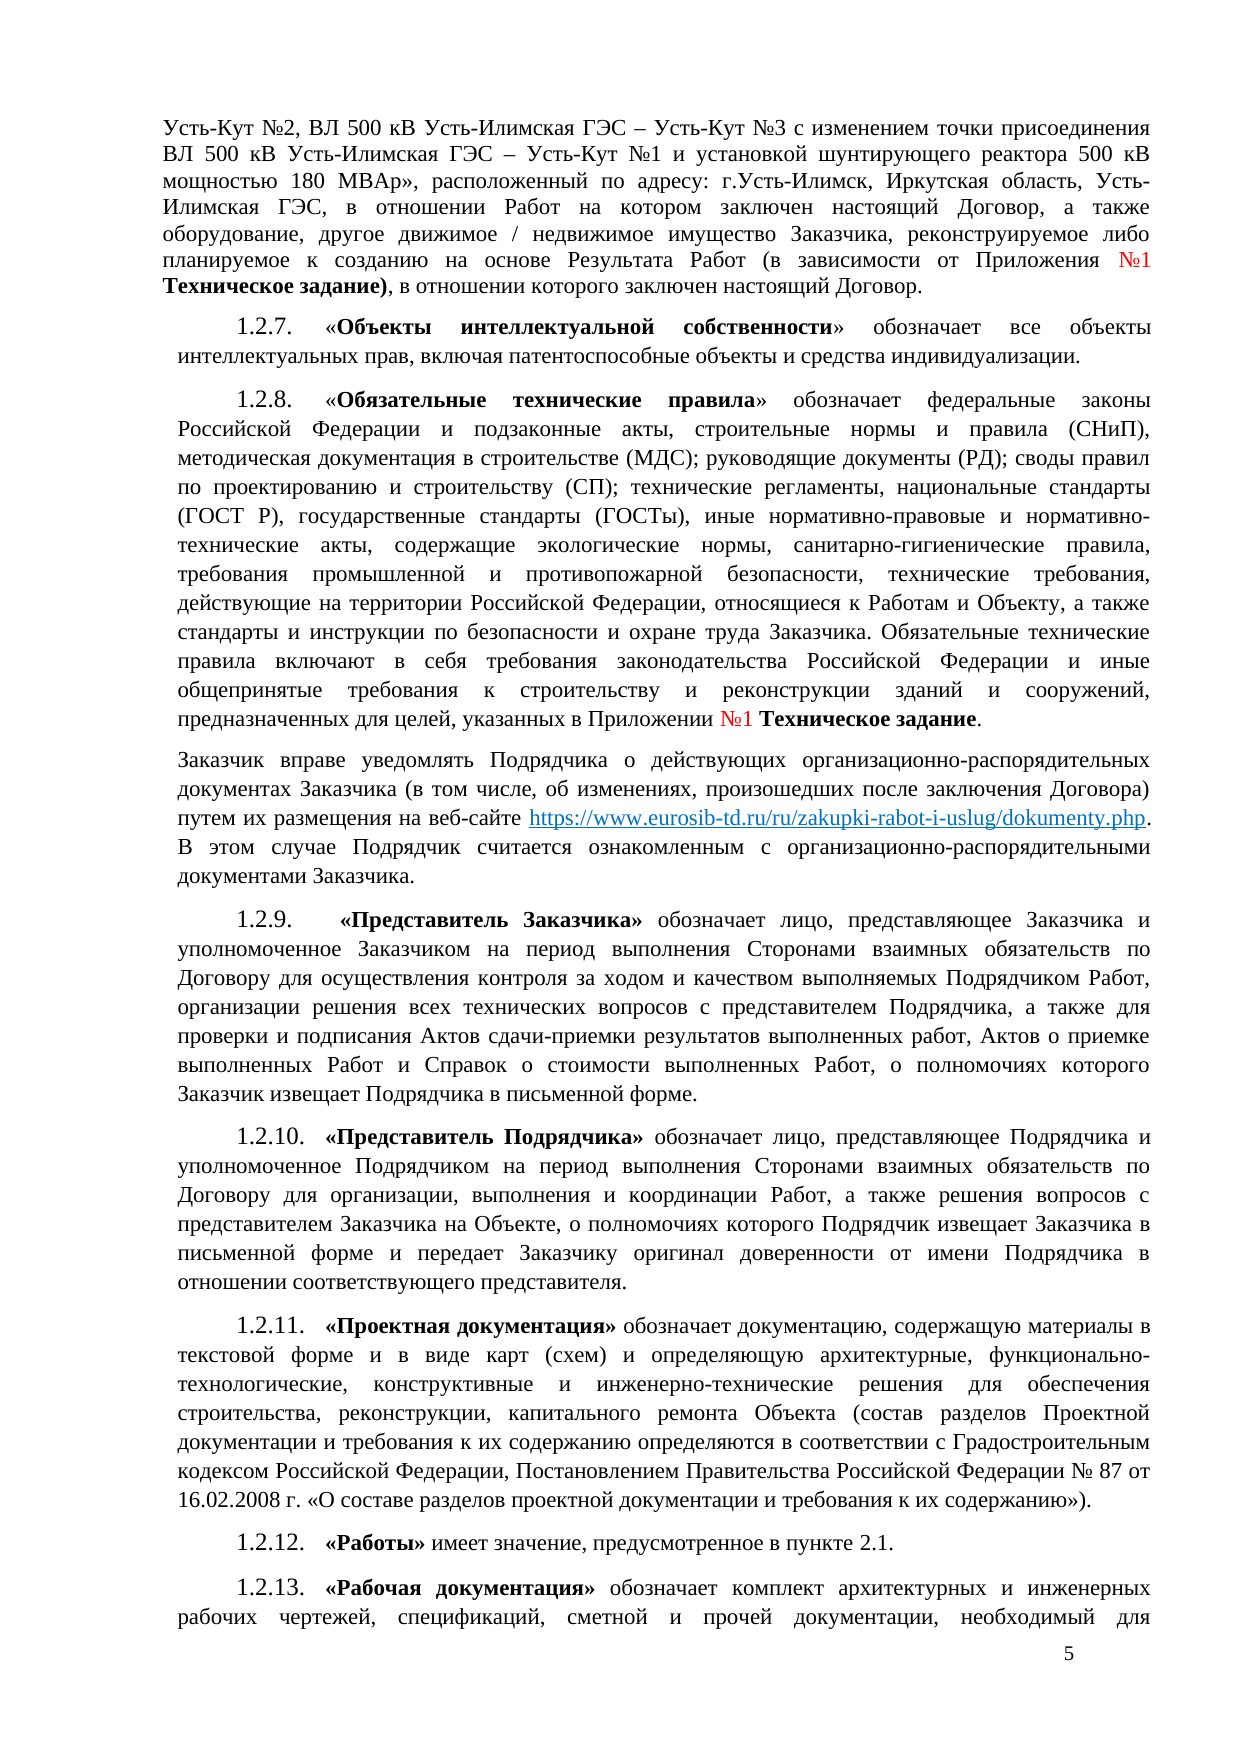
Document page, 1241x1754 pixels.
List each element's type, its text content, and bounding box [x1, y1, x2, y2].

text «Объекты интеллектуальной собственности» обозначает все объекты интеллектуальных прав, включая патентоспособные объекты и средства индивидуализации. [177, 311, 1152, 369]
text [177, 1572, 1152, 1629]
text «Работы» имеет значение, предусмотренное в пункте 2.1. [177, 1527, 1152, 1556]
text Заказчик вправе уведомлять Подрядчика о действующих организационно-распорядительных документах Заказчика (в том числе, об изменениях, произошедших после заключения Договора) путем их размещения на веб-сайте . В этом случае Подрядчик считается ознакомленным с организационно-распорядительными документами Заказчика. [177, 746, 1152, 888]
text «Обязательные технические правила» обозначает федеральные законы Российской Федерации и подзаконные акты, строительные нормы и правила (СНиП), методическая документация в строительстве (МДС); руководящие документы (РД); своды правил по проектированию и строительству (СП); технические регламенты, национальные стандарты (ГОСТ Р), государственные стандарты (ГОСТы), иные нормативно-правовые и нормативно-технические акты, содержащие экологические нормы, санитарно-гигиенические правила, требования промышленной и противопожарной безопасности, технические требования, действующие на территории Российской Федерации, относящиеся к Работам и Объекту, а также стандарты и инструкции по безопасности и охране труда Заказчика. Обязательные технические правила включают в себя требования законодательства Российской Федерации и иные общепринятые требования к строительству и реконструкции зданий и сооружений, предназначенных для целей, указанных в Приложении №1 Техническое задание. [177, 384, 1152, 731]
text «Проектная документация» обозначает документацию, содержащую материалы в текстовой форме и в виде карт (схем) и определяющую архитектурные, функционально-технологические, конструктивные и инженерно-технические решения для обеспечения строительства, реконструкции, капитального ремонта Объекта (состав разделов Проектной документации и требования к их содержанию определяются в соответствии с Градостроительным кодексом Российской Федерации, Постановлением Правительства Российской Федерации № 87 от 16.02.2008 г. «О составе разделов проектной документации и требования к их содержанию»). [177, 1310, 1152, 1512]
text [162, 114, 1152, 299]
text «Представитель Заказчика» обозначает лицо, представляющее Заказчика и уполномоченное Заказчиком на период выполнения Сторонами взаимных обязательств по Договору для осуществления контроля за ходом и качеством выполняемых Подрядчиком Работ, организации решения всех технических вопросов с представителем Подрядчика, а также для проверки и подписания Актов сдачи-приемки результатов выполненных работ, Актов о приемке выполненных Работ и Справок о стоимости выполненных Работ, о полномочиях которого Заказчик извещает Подрядчика в письменной форме. [177, 904, 1152, 1106]
text «Представитель Подрядчика» обозначает лицо, представляющее Подрядчика и уполномоченное Подрядчиком на период выполнения Сторонами взаимных обязательств по Договору для организации, выполнения и координации Работ, а также решения вопросов с представителем Заказчика на Объекте, о полномочиях которого Подрядчик извещает Заказчика в письменной форме и передает Заказчику оригинал доверенности от имени Подрядчика в отношении соответствующего представителя. [177, 1121, 1152, 1295]
